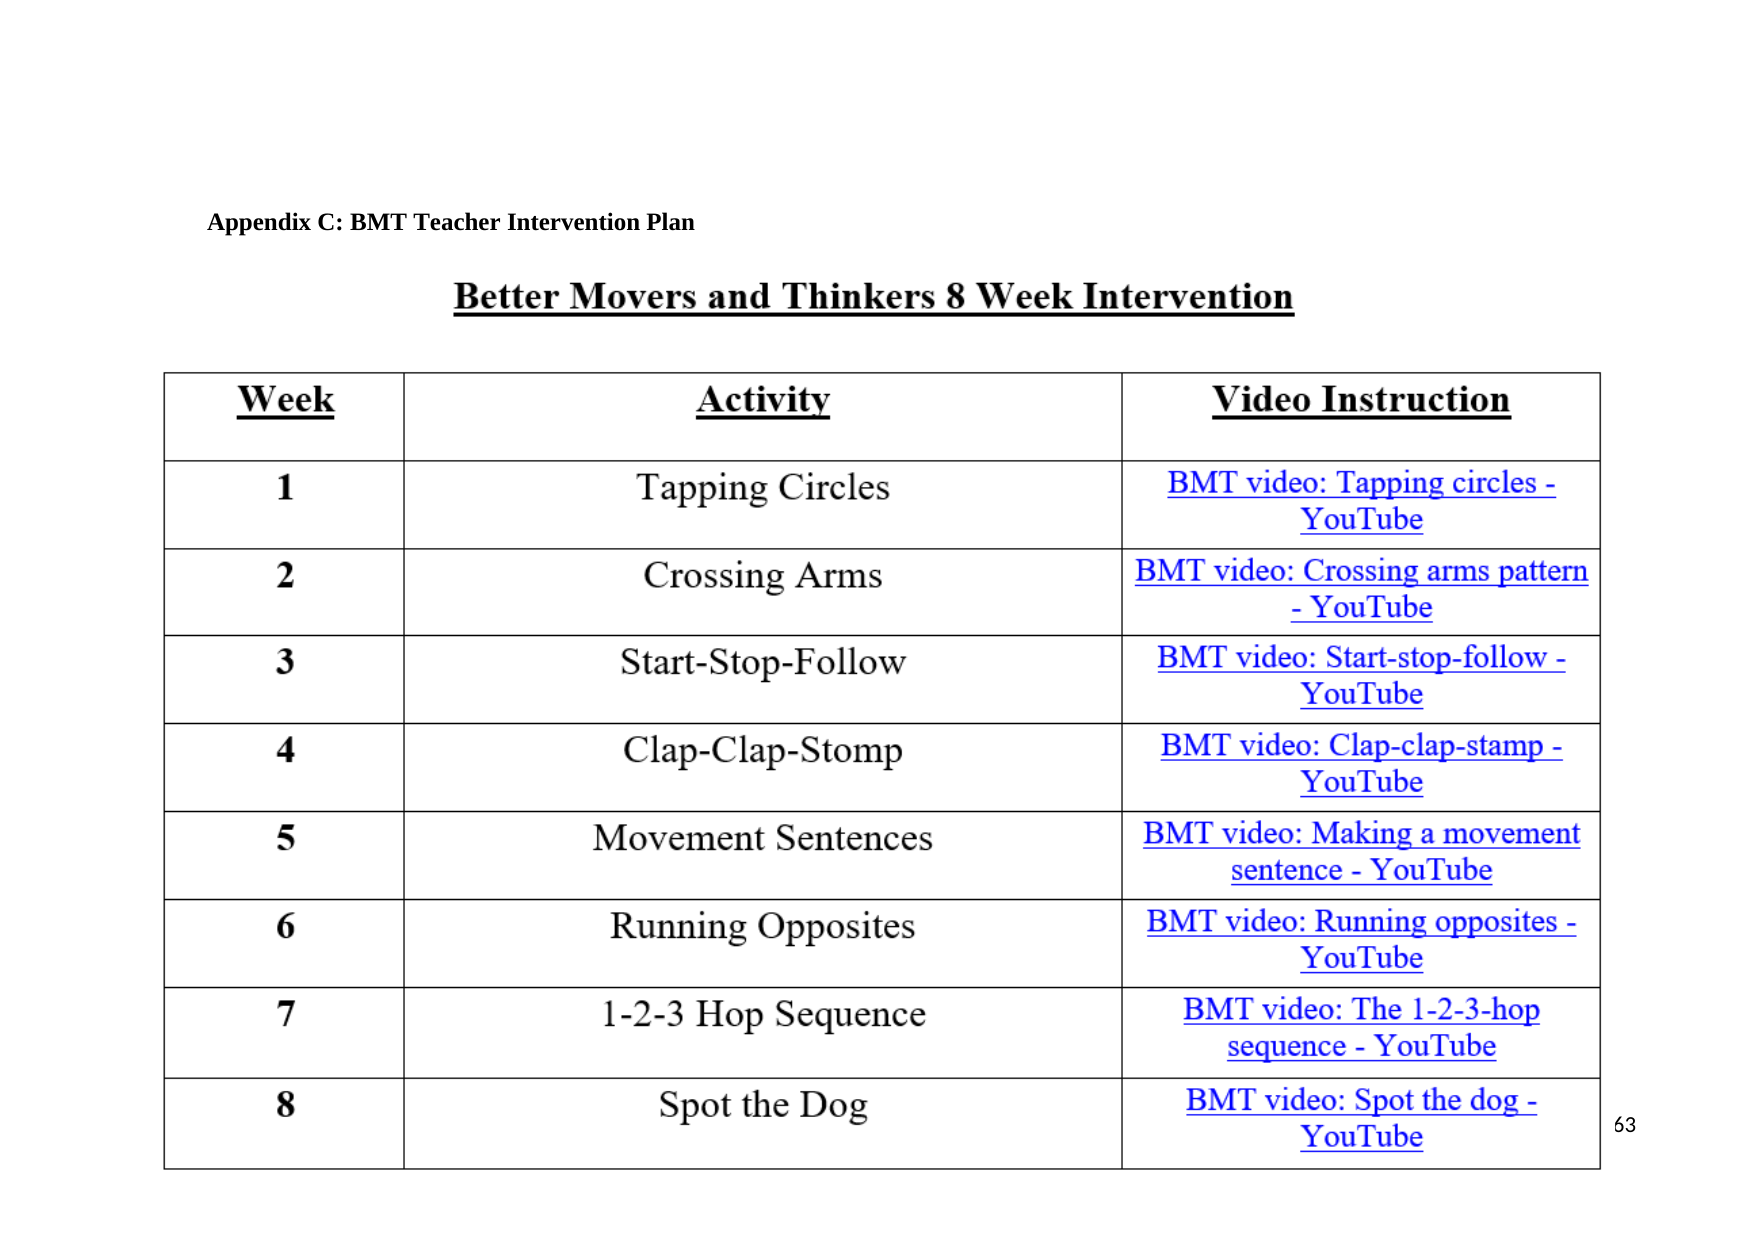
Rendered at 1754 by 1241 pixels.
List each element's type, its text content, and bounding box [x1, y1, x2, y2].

picture [138, 264, 1616, 1182]
text Appendix C: BMT Teacher Intervention Plan [207, 207, 1636, 236]
